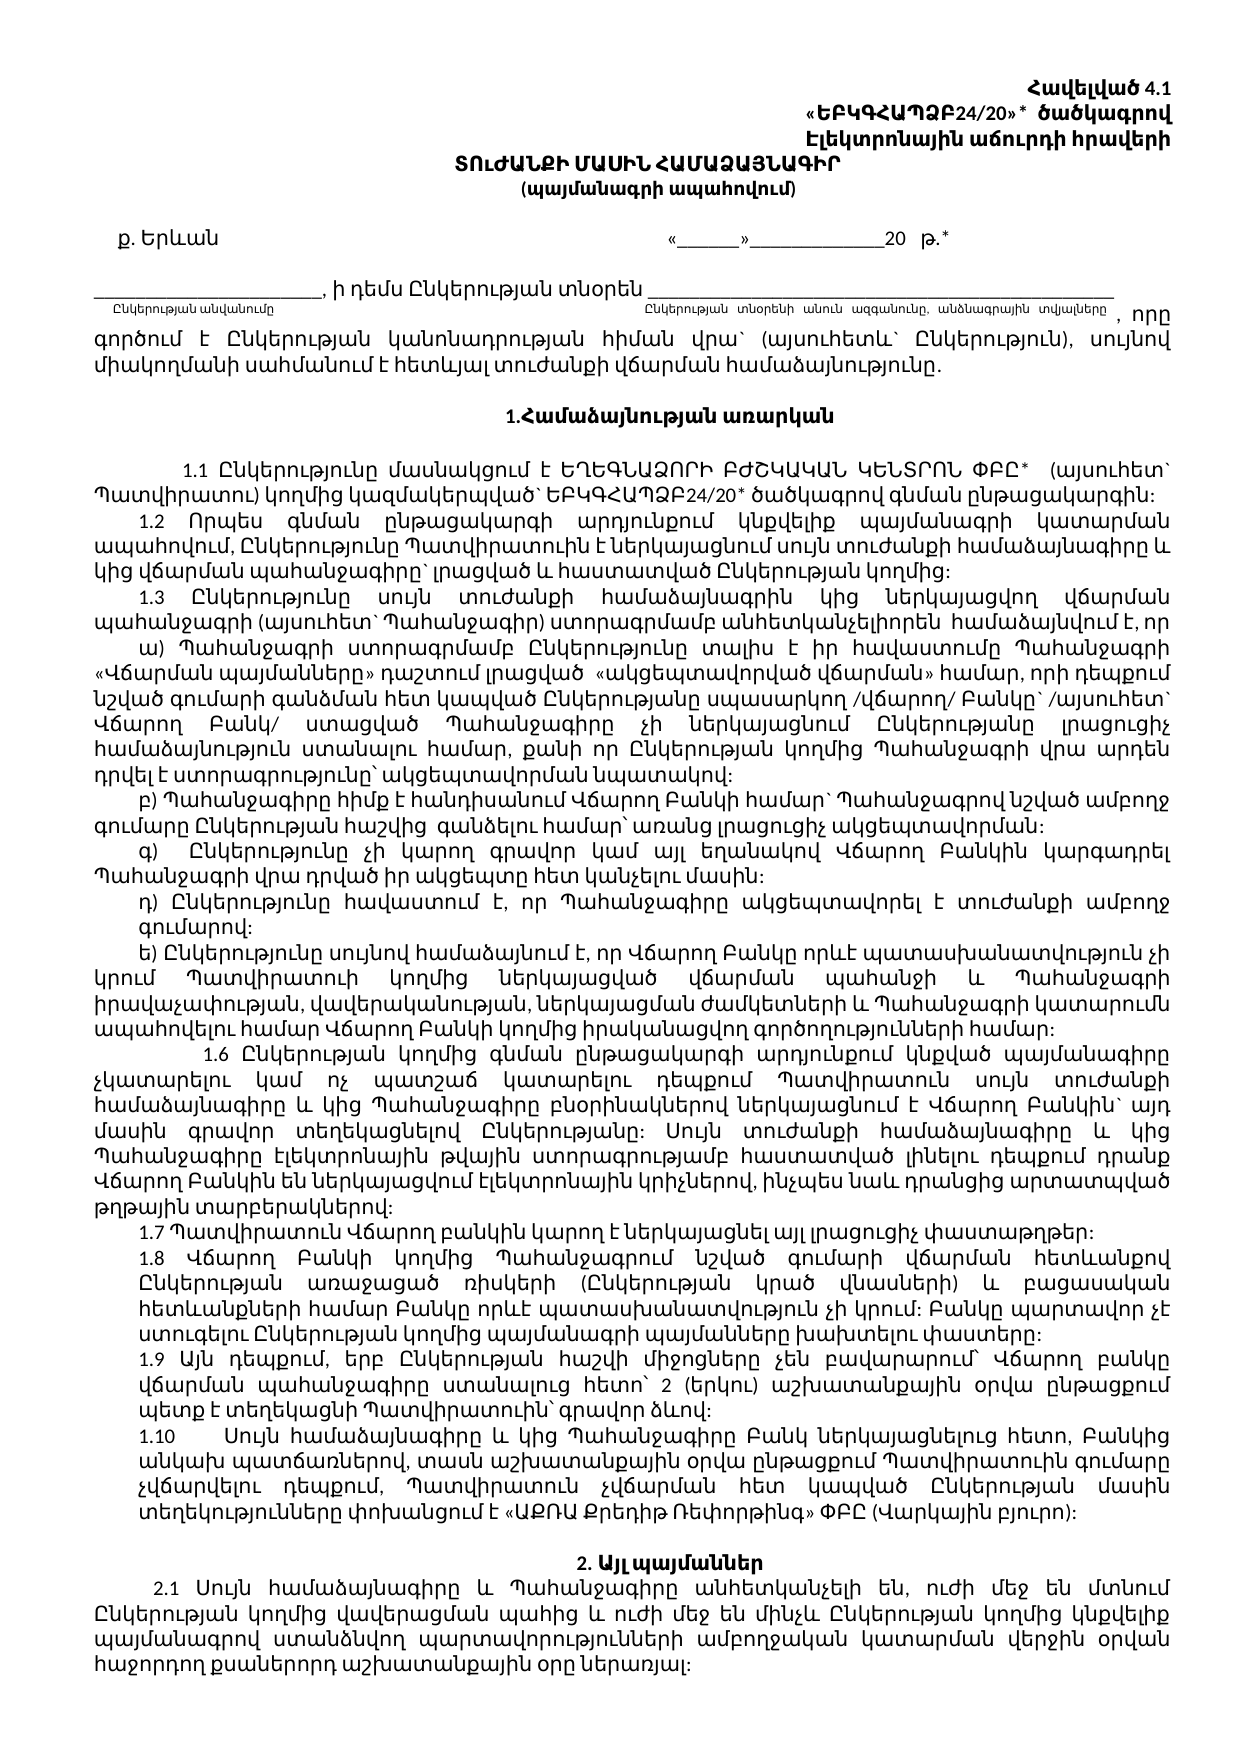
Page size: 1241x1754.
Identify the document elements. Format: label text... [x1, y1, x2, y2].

text 1.7 Պատվիրատուն Վճարող բանկին կարող է ներկայացնել այլ լրացուցիչ փաստաթղթեր: [138, 1219, 1171, 1245]
text ե) Ընկերությունը սույնով համաձայնում է, որ Վճարող Բանկը որևէ պատասխանատվություն չի կրում Պատվիրատուի կողմից ներկայացված վճարման պահանջի և Պահանջագրի իրավաչափության, վավերականության, ներկայացման ժամկետների և Պահանջագրի կատարումն ապահովելու համար Վճարող Բանկի կողմից իրականացվող գործողությունների համար: [94, 940, 1171, 1042]
text 1.Համաձայնության առարկան [169, 403, 1171, 428]
text բ) Պահանջագիրը հիմք է հանդիսանում Վճարող Բանկի համար` Պահանջագրով նշված ամբողջ գումարը Ընկերության հաշվից գանձելու համար՝ առանց լրացուցիչ ակցեպտավորման: [94, 787, 1171, 838]
text Ընկերության անվանումը Ընկերության տնօրենի անուն ազգանունը, անձնագրային տվյալները , որը գործում է Ընկերության կանոնադրության հիման վրա` (այսուհետև` Ընկերություն), սույնով միակողմանի սահմանում է հետևյալ տուժանքի վճարման համաձայնությունը. [94, 301, 1171, 377]
text ք. Երևան «______»_____________20 թ.* [94, 225, 1171, 250]
text 1.3 Ընկերությունը սույն տուժանքի համաձայնագրին կից ներկայացվող վճարման պահանջագրի (այսուհետ` Պահանջագիր) ստորագրմամբ անհետկանչելիորեն համաձայնվում է, որ [94, 584, 1171, 635]
text ա) Պահանջագրի ստորագրմամբ Ընկերությունը տալիս է իր հավաստումը Պահանջագրի «Վճարման պայմանները» դաշտում լրացված «ակցեպտավորված վճարման» համար, որի դեպքում նշված գումարի գանձման հետ կապված Ընկերությանը սպասարկող /վճարող/ Բանկը` /այսուհետ` Վճարող Բանկ/ ստացված Պահանջագիրը չի ներկայացնում Ընկերությանը լրացուցիչ համաձայնություն ստանալու համար, քանի որ Ընկերության կողմից Պահանջագրի վրա արդեն դրվել է ստորագրությունը՝ ակցեպտավորման նպատակով: [94, 635, 1171, 787]
text 1.1 Ընկերությունը մասնակցում է ԵՂԵԳՆԱՁՈՐԻ ԲԺՇԿԱԿԱՆ ԿԵՆՏՐՈՆ ՓԲԸ* (այսուհետ` Պատվիրատու) կողմից կազմակերպված` ԵԲԿԳՀԱՊՁԲ24/20* ծածկագրով գնման ընթացակարգին: [94, 457, 1171, 508]
text 1.9 Այն դեպքում, երբ Ընկերության հաշվի միջոցները չեն բավարարում՝ Վճարող բանկը վճարման պահանջագիրը ստանալուց հետո՝ 2 (երկու) աշխատանքային օրվա ընթացքում պետք է տեղեկացնի Պատվիրատուին՝ գրավոր ձևով: [138, 1347, 1171, 1423]
text ՏՈւԺԱՆՔԻ ՄԱՍԻՆ ՀԱՄԱՁԱՅՆԱԳԻՐ [94, 151, 1171, 177]
text Էլեկտրոնային աճուրդի հրավերի [94, 126, 1171, 151]
text 1.10 Սույն համաձայնագիրը և կից Պահանջագիրը Բանկ ներկայացնելուց հետո, Բանկից անկախ պատճառներով, տասն աշխատանքային օրվա ընթացքում Պատվիրատուին գումարը չվճարվելու դեպքում, Պատվիրատուն չվճարման հետ կապված Ընկերության մասին տեղեկությունները փոխանցում է «ԱՔՌԱ Քրեդիթ Ռեփորթինգ» ՓԲԸ (Վարկային բյուրո): [138, 1423, 1171, 1524]
text «ԵԲԿԳՀԱՊՁԲ24/20»* ծածկագրով [94, 100, 1171, 126]
text Հավելված 4.1 [94, 75, 1171, 100]
text 2. Այլ պայմաններ [169, 1550, 1171, 1575]
text 1.2 Որպես գնման ընթացակարգի արդյունքում կնքվելիք պայմանագրի կատարման ապահովում, Ընկերությունը Պատվիրատուին է ներկայացնում սույն տուժանքի համաձայնագիրը և կից վճարման պահանջագիրը` լրացված և հաստատված Ընկերության կողմից: [94, 508, 1171, 584]
text 1.6 Ընկերության կողմից գնման ընթացակարգի արդյունքում կնքված պայմանագիրը չկատարելու կամ ոչ պատշաճ կատարելու դեպքում Պատվիրատուն սույն տուժանքի համաձայնագիրը և կից Պահանջագիրը բնօրինակներով ներկայացնում է Վճարող Բանկին` այդ մասին գրավոր տեղեկացնելով Ընկերությանը: Սույն տուժանքի համաձայնագիրը և կից Պահանջագիրը էլեկտրոնային թվային ստորագրությամբ հաստատված լինելու դեպքում դրանք Վճարող Բանկին են ներկայացվում էլեկտրոնային կրիչներով, ինչպես նաև դրանցից արտատպված թղթային տարբերակներով: [94, 1042, 1171, 1219]
text 2.1 Սույն համաձայնագիրը և Պահանջագիրը անհետկանչելի են, ուժի մեջ են մտնում Ընկերության կողմից վավերացման պահից և ուժի մեջ են մինչև Ընկերության կողմից կնքվելիք պայմանագրով ստանձնվող պարտավորությունների ամբողջական կատարման վերջին օրվան հաջորդող քսաներորդ աշխատանքային օրը ներառյալ: [94, 1575, 1171, 1677]
text ______________________, ի դեմս Ընկերության տնօրեն _____________________________________________ [94, 276, 1171, 301]
text դ) Ընկերությունը հավաստում է, որ Պահանջագիրը ակցեպտավորել է տուժանքի ամբողջ գումարով: [138, 889, 1171, 940]
text (պայմանագրի ապահովում) [94, 177, 1171, 199]
text 1.8 Վճարող Բանկի կողմից Պահանջագրում նշված գումարի վճարման հետևանքով Ընկերության առաջացած ռիսկերի (Ընկերության կրած վնասների) և բացասական հետևանքների համար Բանկը որևէ պատասխանատվություն չի կրում: Բանկը պարտավոր չէ ստուգելու Ընկերության կողմից պայմանագրի պայմանները խախտելու փաստերը: [138, 1245, 1171, 1347]
text գ) Ընկերությունը չի կարող գրավոր կամ այլ եղանակով Վճարող Բանկին կարգադրել Պահանջագրի վրա դրված իր ակցեպտը հետ կանչելու մասին: [94, 838, 1171, 889]
